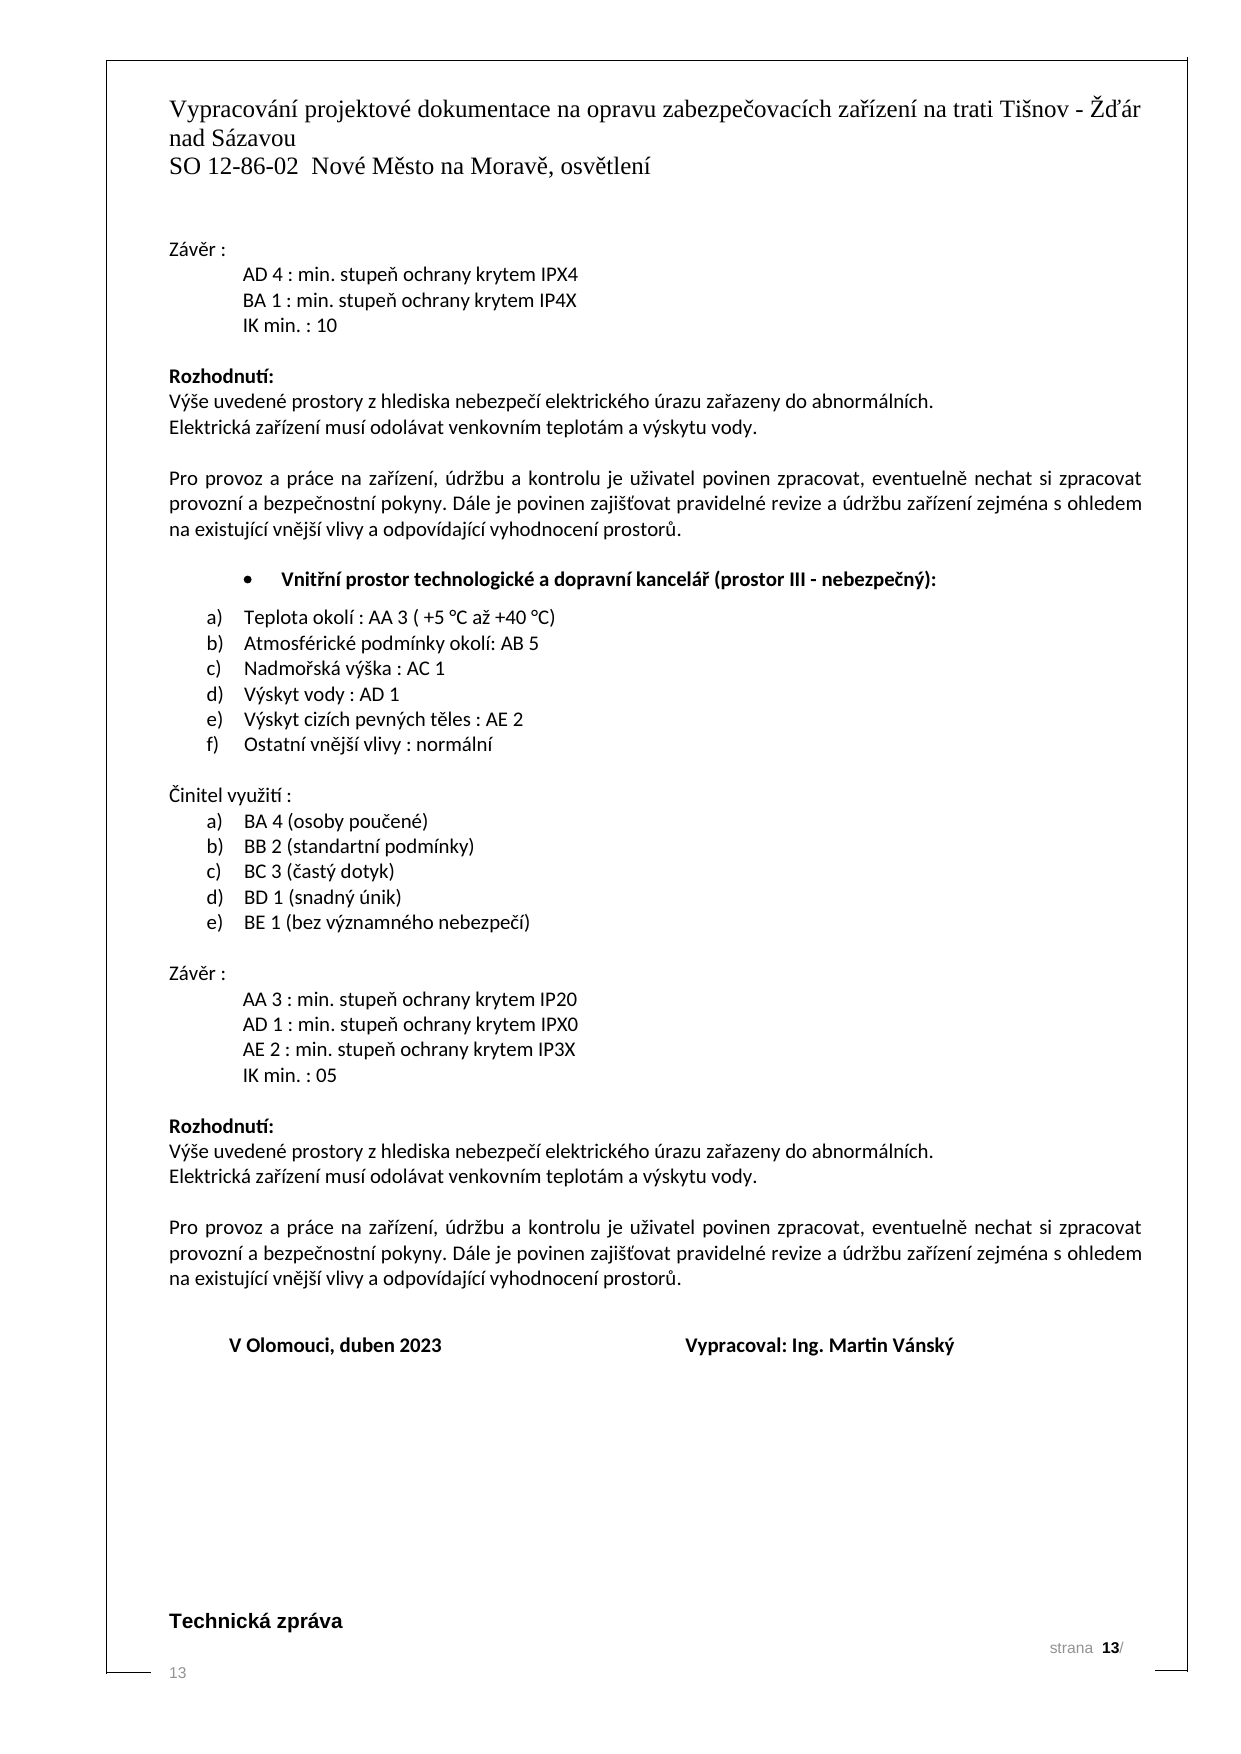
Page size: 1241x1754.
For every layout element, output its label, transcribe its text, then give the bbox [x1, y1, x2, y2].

list Výskyt vody : AD 1 [206, 681, 1144, 706]
text AD 4 : min. stupeň ochrany krytem IPX4 [169, 262, 1144, 287]
text BA 1 : min. stupeň ochrany krytem IP4X [169, 287, 1144, 312]
list BA 4 (osoby poučené) [206, 808, 1144, 833]
list Ostatní vnější vlivy : normální [206, 732, 1144, 757]
list BC 3 (častý dotyk) [206, 859, 1144, 884]
text Závěr : [169, 236, 1144, 262]
list Výskyt cizích pevných těles : AE 2 [206, 706, 1144, 732]
text AD 1 : min. stupeň ochrany krytem IPX0 [169, 1011, 1144, 1037]
text Činitel využití : [169, 782, 1144, 808]
text Výše uvedené prostory z hlediska nebezpečí elektrického úrazu zařazeny do abnormálních. [169, 389, 1144, 414]
text AA 3 : min. stupeň ochrany krytem IP20 [169, 986, 1144, 1011]
text Rozhodnutí: [169, 1113, 1144, 1138]
text AE 2 : min. stupeň ochrany krytem IP3X [169, 1037, 1144, 1062]
list Vnitřní prostor technologické a dopravní kancelář (prostor III - nebezpečný): [244, 567, 1144, 592]
text Výše uvedené prostory z hlediska nebezpečí elektrického úrazu zařazeny do abnormálních. [169, 1138, 1144, 1164]
text V Olomouci, duben 2023 Vypracoval: Ing. Martin Vánský [169, 1332, 1144, 1358]
list BB 2 (standartní podmínky) [206, 833, 1144, 859]
text Pro provoz a práce na zařízení, údržbu a kontrolu je uživatel povinen zpracovat, eventuelně nechat si zpracovat provozní a bezpečnostní pokyny. Dále je povinen zajišťovat pravidelné revize a údržbu zařízení zejména s ohledem na existující vnější vlivy a odpovídající vyhodnocení prostorů. [169, 465, 1144, 541]
text Závěr : [169, 960, 1144, 986]
text IK min. : 10 [169, 312, 1144, 338]
text Rozhodnutí: [169, 363, 1144, 389]
text Pro provoz a práce na zařízení, údržbu a kontrolu je uživatel povinen zpracovat, eventuelně nechat si zpracovat provozní a bezpečnostní pokyny. Dále je povinen zajišťovat pravidelné revize a údržbu zařízení zejména s ohledem na existující vnější vlivy a odpovídající vyhodnocení prostorů. [169, 1214, 1144, 1291]
list BD 1 (snadný únik) [206, 884, 1144, 909]
text Elektrická zařízení musí odolávat venkovním teplotám a výskytu vody. [169, 1164, 1144, 1189]
text Elektrická zařízení musí odolávat venkovním teplotám a výskytu vody. [169, 414, 1144, 439]
list Atmosférické podmínky okolí: AB 5 [206, 630, 1144, 655]
list BE 1 (bez významného nebezpečí) [206, 909, 1144, 935]
list Teplota okolí : AA 3 ( +5 °C až +40 °C) [206, 604, 1144, 630]
list Nadmořská výška : AC 1 [206, 655, 1144, 681]
text IK min. : 05 [169, 1062, 1144, 1087]
